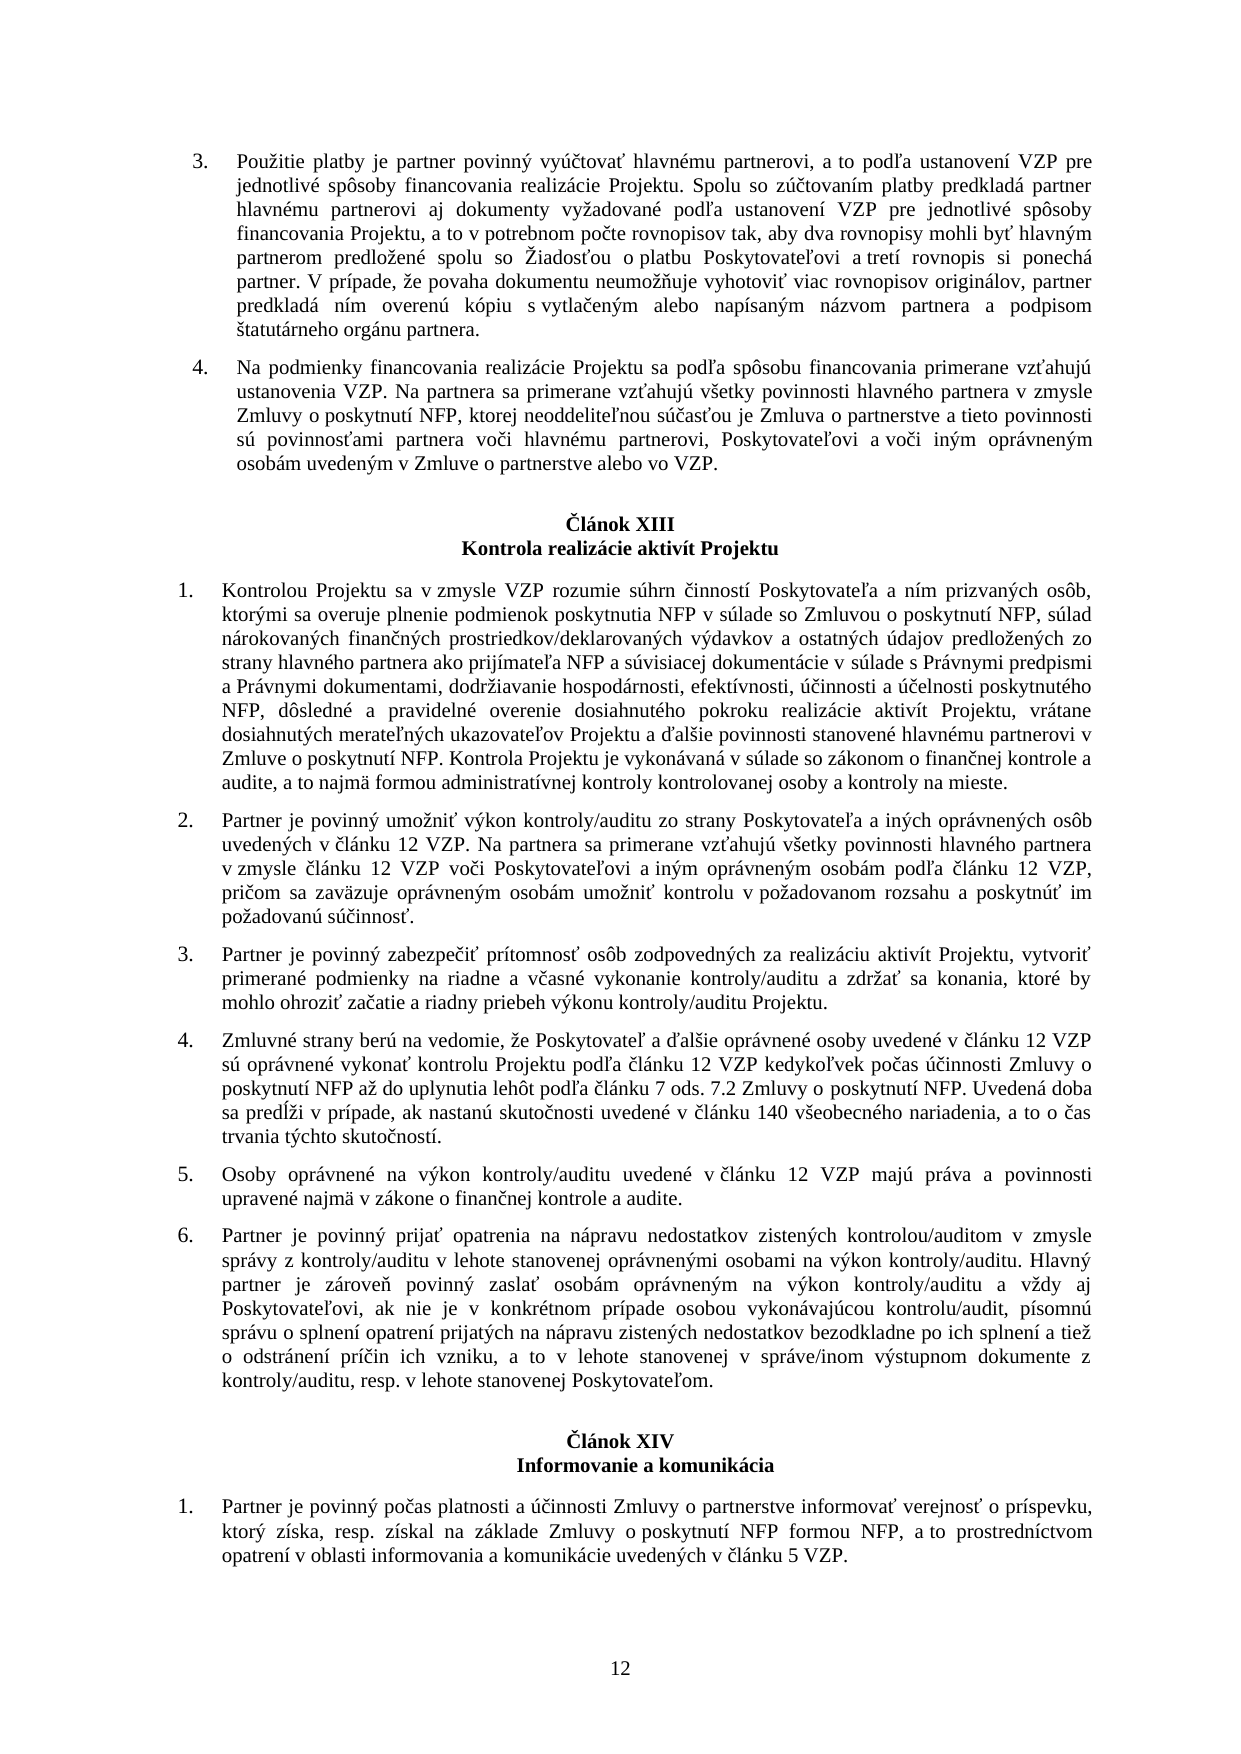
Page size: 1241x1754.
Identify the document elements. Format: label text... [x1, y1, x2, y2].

list Kontrola realizácie aktivít Projektu [148, 536, 1092, 560]
list Partner je povinný počas platnosti a účinnosti Zmluvy o partnerstve informovať verejnosť o príspevku, ktorý získa, resp. získal na základe Zmluvy o poskytnutí NFP formou NFP, a to prostredníctvom opatrení v oblasti informovania a komunikácie uvedených v článku 5 VZP. [177, 1493, 1092, 1567]
list Partner je povinný umožniť výkon kontroly/auditu zo strany Poskytovateľa a iných oprávnených osôb uvedených v článku 12 VZP. Na partnera sa primerane vzťahujú všetky povinnosti hlavného partnera v zmysle článku 12 VZP voči Poskytovateľovi a iným oprávneným osobám podľa článku 12 VZP, pričom sa zaväzuje oprávneným osobám umožniť kontrolu v požadovanom rozsahu a poskytnúť im požadovanú súčinnosť. [177, 807, 1092, 928]
list Partner je povinný prijať opatrenia na nápravu nedostatkov zistených kontrolou/auditom v zmysle správy z kontroly/auditu v lehote stanovenej oprávnenými osobami na výkon kontroly/auditu. Hlavný partner je zároveň povinný zaslať osobám oprávneným na výkon kontroly/auditu a vždy aj Poskytovateľovi, ak nie je v konkrétnom prípade osobou vykonávajúcou kontrolu/audit, písomnú správu o splnení opatrení prijatých na nápravu zistených nedostatkov bezodkladne po ich splnení a tiež o odstránení príčin ich vzniku, a to v lehote stanovenej v správe/inom výstupnom dokumente z kontroly/auditu, resp. v lehote stanovenej Poskytovateľom. [177, 1222, 1092, 1392]
list Na podmienky financovania realizácie Projektu sa podľa spôsobu financovania primerane vzťahujú ustanovenia VZP. Na partnera sa primerane vzťahujú všetky povinnosti hlavného partnera v zmysle Zmluvy o poskytnutí NFP, ktorej neoddeliteľnou súčasťou je Zmluva o partnerstve a tieto povinnosti sú povinnosťami partnera voči hlavnému partnerovi, Poskytovateľovi a voči iným oprávneným osobám uvedeným v Zmluve o partnerstve alebo vo VZP. [192, 354, 1092, 475]
list Osoby oprávnené na výkon kontroly/auditu uvedené v článku 12 VZP majú práva a povinnosti upravené najmä v zákone o finančnej kontrole a audite. [177, 1161, 1092, 1210]
list Kontrolou Projektu sa v zmysle VZP rozumie súhrn činností Poskytovateľa a ním prizvaných osôb, ktorými sa overuje plnenie podmienok poskytnutia NFP v súlade so Zmluvou o poskytnutí NFP, súlad nárokovaných finančných prostriedkov/deklarovaných výdavkov a ostatných údajov predložených zo strany hlavného partnera ako prijímateľa NFP a súvisiacej dokumentácie v súlade s Právnymi predpismi a Právnymi dokumentami, dodržiavanie hospodárnosti, efektívnosti, účinnosti a účelnosti poskytnutého NFP, dôsledné a pravidelné overenie dosiahnutého pokroku realizácie aktivít Projektu, vrátane dosiahnutých merateľných ukazovateľov Projektu a ďalšie povinnosti stanovené hlavnému partnerovi v Zmluve o poskytnutí NFP. Kontrola Projektu je vykonávaná v súlade so zákonom o finančnej kontrole a audite, a to najmä formou administratívnej kontroly kontrolovanej osoby a kontroly na mieste. [177, 577, 1092, 794]
list Partner je povinný zabezpečiť prítomnosť osôb zodpovedných za realizáciu aktivít Projektu, vytvoriť primerané podmienky na riadne a včasné vykonanie kontroly/auditu a zdržať sa konania, ktoré by mohlo ohroziť začatie a riadny priebeh výkonu kontroly/auditu Projektu. [177, 941, 1092, 1014]
list Článok XIII [148, 512, 1092, 536]
text Článok XIV [148, 1428, 1092, 1453]
text Informovanie a komunikácia [443, 1453, 1092, 1477]
list Zmluvné strany berú na vedomie, že Poskytovateľ a ďalšie oprávnené osoby uvedené v článku 12 VZP sú oprávnené vykonať kontrolu Projektu podľa článku 12 VZP kedykoľvek počas účinnosti Zmluvy o poskytnutí NFP až do uplynutia lehôt podľa článku 7 ods. 7.2 Zmluvy o poskytnutí NFP. Uvedená doba sa predĺži v prípade, ak nastanú skutočnosti uvedené v článku 140 všeobecného nariadenia, a to o čas trvania týchto skutočností. [177, 1027, 1092, 1148]
list Použitie platby je partner povinný vyúčtovať hlavnému partnerovi, a to podľa ustanovení VZP pre jednotlivé spôsoby financovania realizácie Projektu. Spolu so zúčtovaním platby predkladá partner hlavnému partnerovi aj dokumenty vyžadované podľa ustanovení VZP pre jednotlivé spôsoby financovania Projektu, a to v potrebnom počte rovnopisov tak, aby dva rovnopisy mohli byť hlavným partnerom predložené spolu so Žiadosťou o platbu Poskytovateľovi a tretí rovnopis si ponechá partner. V prípade, že povaha dokumentu neumožňuje vyhotoviť viac rovnopisov originálov, partner predkladá ním overenú kópiu s vytlačeným alebo napísaným názvom partnera a podpisom štatutárneho orgánu partnera. [192, 148, 1092, 341]
